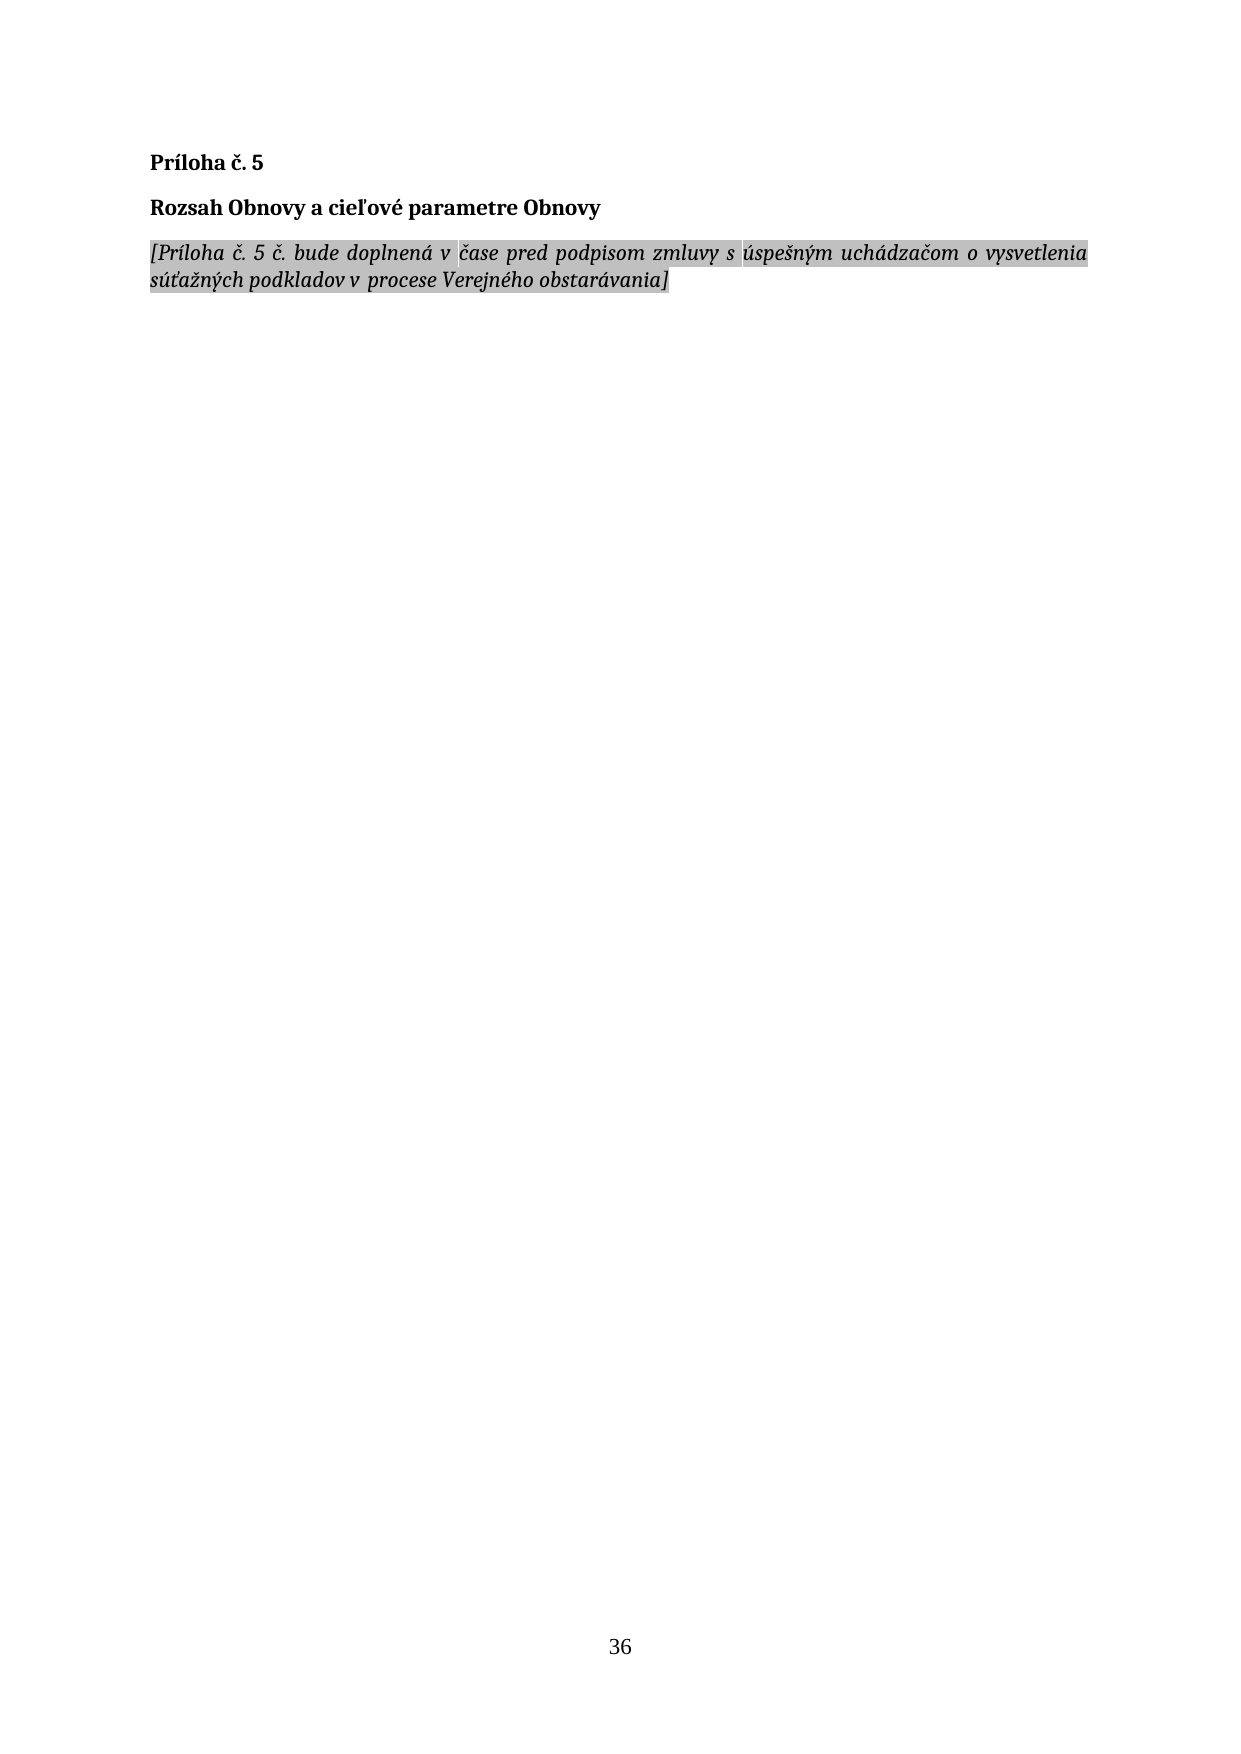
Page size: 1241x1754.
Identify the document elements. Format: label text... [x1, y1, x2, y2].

text Rozsah Obnovy a cieľové parametre Obnovy [150, 195, 1090, 221]
text Príloha č. 5 [150, 150, 1090, 176]
text [Príloha č. 5 č. bude doplnená v čase pred podpisom zmluvy s úspešným uchádzačom o vysvetlenia súťažných podkladov v procese Verejného obstarávania] [669, 240, 1090, 293]
